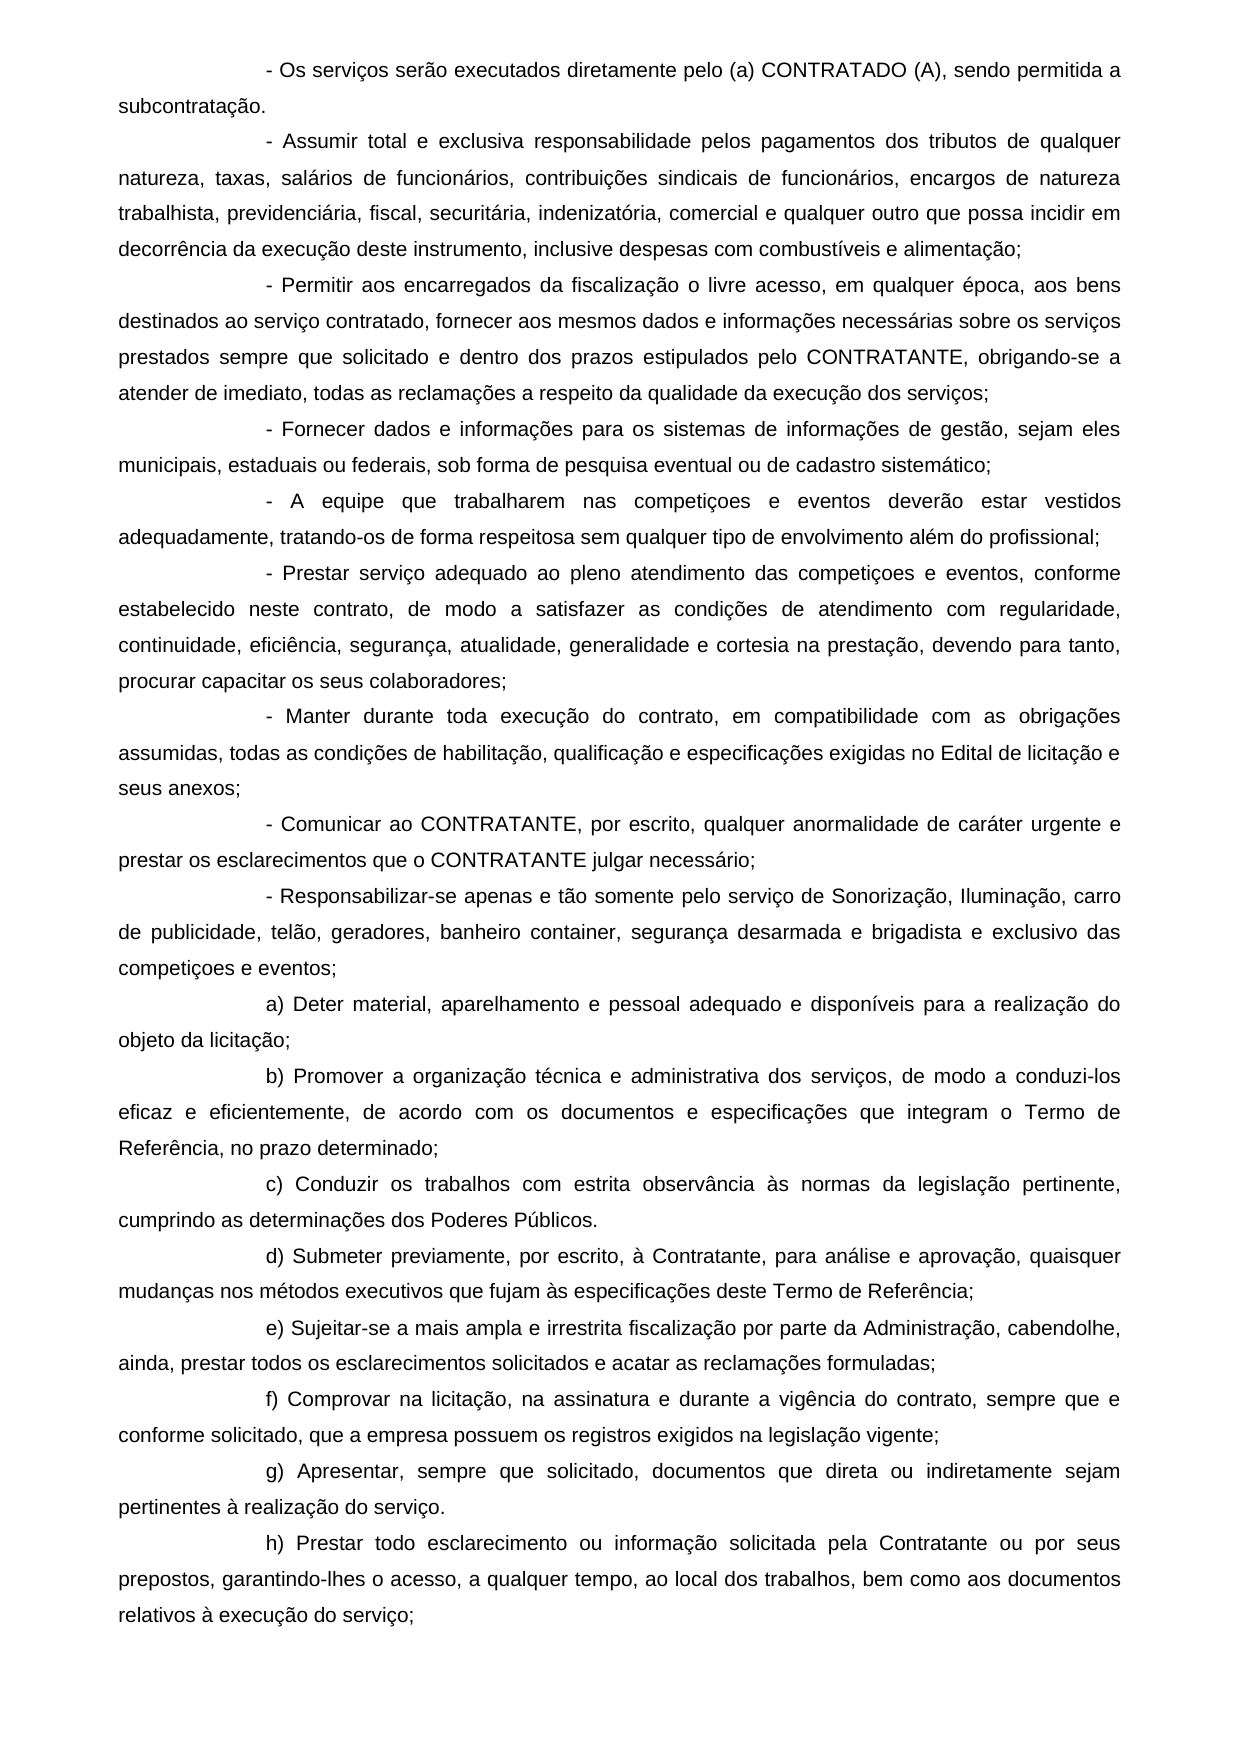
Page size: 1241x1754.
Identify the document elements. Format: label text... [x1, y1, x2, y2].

text - Os serviços serão executados diretamente pelo (a) CONTRATADO (A), sendo permitida a subcontratação. [118, 57, 1122, 117]
text d) Submeter previamente, por escrito, à Contratante, para análise e aprovação, quaisquer mudanças nos métodos executivos que fujam às especificações deste Termo de Referência; [118, 1243, 1122, 1303]
text - Fornecer dados e informações para os sistemas de informações de gestão, sejam eles municipais, estaduais ou federais, sob forma de pesquisa eventual ou de cadastro sistemático; [118, 417, 1122, 477]
text - A equipe que trabalharem nas competiçoes e eventos deverão estar vestidos adequadamente, tratando-os de forma respeitosa sem qualquer tipo de envolvimento além do profissional; [118, 489, 1122, 549]
text e) Sujeitar-se a mais ampla e irrestrita fiscalização por parte da Administração, cabendolhe, ainda, prestar todos os esclarecimentos solicitados e acatar as reclamações formuladas; [118, 1315, 1122, 1375]
text c) Conduzir os trabalhos com estrita observância às normas da legislação pertinente, cumprindo as determinações dos Poderes Públicos. [118, 1172, 1122, 1231]
text b) Promover a organização técnica e administrativa dos serviços, de modo a conduzi-los eficaz e eficientemente, de acordo com os documentos e especificações que integram o Termo de Referência, no prazo determinado; [118, 1064, 1122, 1159]
text - Comunicar ao CONTRATANTE, por escrito, qualquer anormalidade de caráter urgente e prestar os esclarecimentos que o CONTRATANTE julgar necessário; [118, 812, 1122, 872]
text - Assumir total e exclusiva responsabilidade pelos pagamentos dos tributos de qualquer natureza, taxas, salários de funcionários, contribuições sindicais de funcionários, encargos de natureza trabalhista, previdenciária, fiscal, securitária, indenizatória, comercial e qualquer outro que possa incidir em decorrência da execução deste instrumento, inclusive despesas com combustíveis e alimentação; [118, 129, 1122, 261]
text g) Apresentar, sempre que solicitado, documentos que direta ou indiretamente sejam pertinentes à realização do serviço. [118, 1459, 1122, 1519]
text - Prestar serviço adequado ao pleno atendimento das competiçoes e eventos, conforme estabelecido neste contrato, de modo a satisfazer as condições de atendimento com regularidade, continuidade, eficiência, segurança, atualidade, generalidade e cortesia na prestação, devendo para tanto, procurar capacitar os seus colaboradores; [118, 561, 1122, 692]
text - Permitir aos encarregados da fiscalização o livre acesso, em qualquer época, aos bens destinados ao serviço contratado, fornecer aos mesmos dados e informações necessárias sobre os serviços prestados sempre que solicitado e dentro dos prazos estipulados pelo CONTRATANTE, obrigando-se a atender de imediato, todas as reclamações a respeito da qualidade da execução dos serviços; [118, 273, 1122, 405]
text - Responsabilizar-se apenas e tão somente pelo serviço de Sonorização, Iluminação, carro de publicidade, telão, geradores, banheiro container, segurança desarmada e brigadista e exclusivo das competiçoes e eventos; [118, 884, 1122, 980]
text h) Prestar todo esclarecimento ou informação solicitada pela Contratante ou por seus prepostos, garantindo-lhes o acesso, a qualquer tempo, ao local dos trabalhos, bem como aos documentos relativos à execução do serviço; [118, 1531, 1122, 1627]
text a) Deter material, aparelhamento e pessoal adequado e disponíveis para a realização do objeto da licitação; [118, 992, 1122, 1052]
text f) Comprovar na licitação, na assinatura e durante a vigência do contrato, sempre que e conforme solicitado, que a empresa possuem os registros exigidos na legislação vigente; [118, 1387, 1122, 1447]
text - Manter durante toda execução do contrato, em compatibilidade com as obrigações assumidas, todas as condições de habilitação, qualificação e especificações exigidas no Edital de licitação e seus anexos; [118, 704, 1122, 800]
